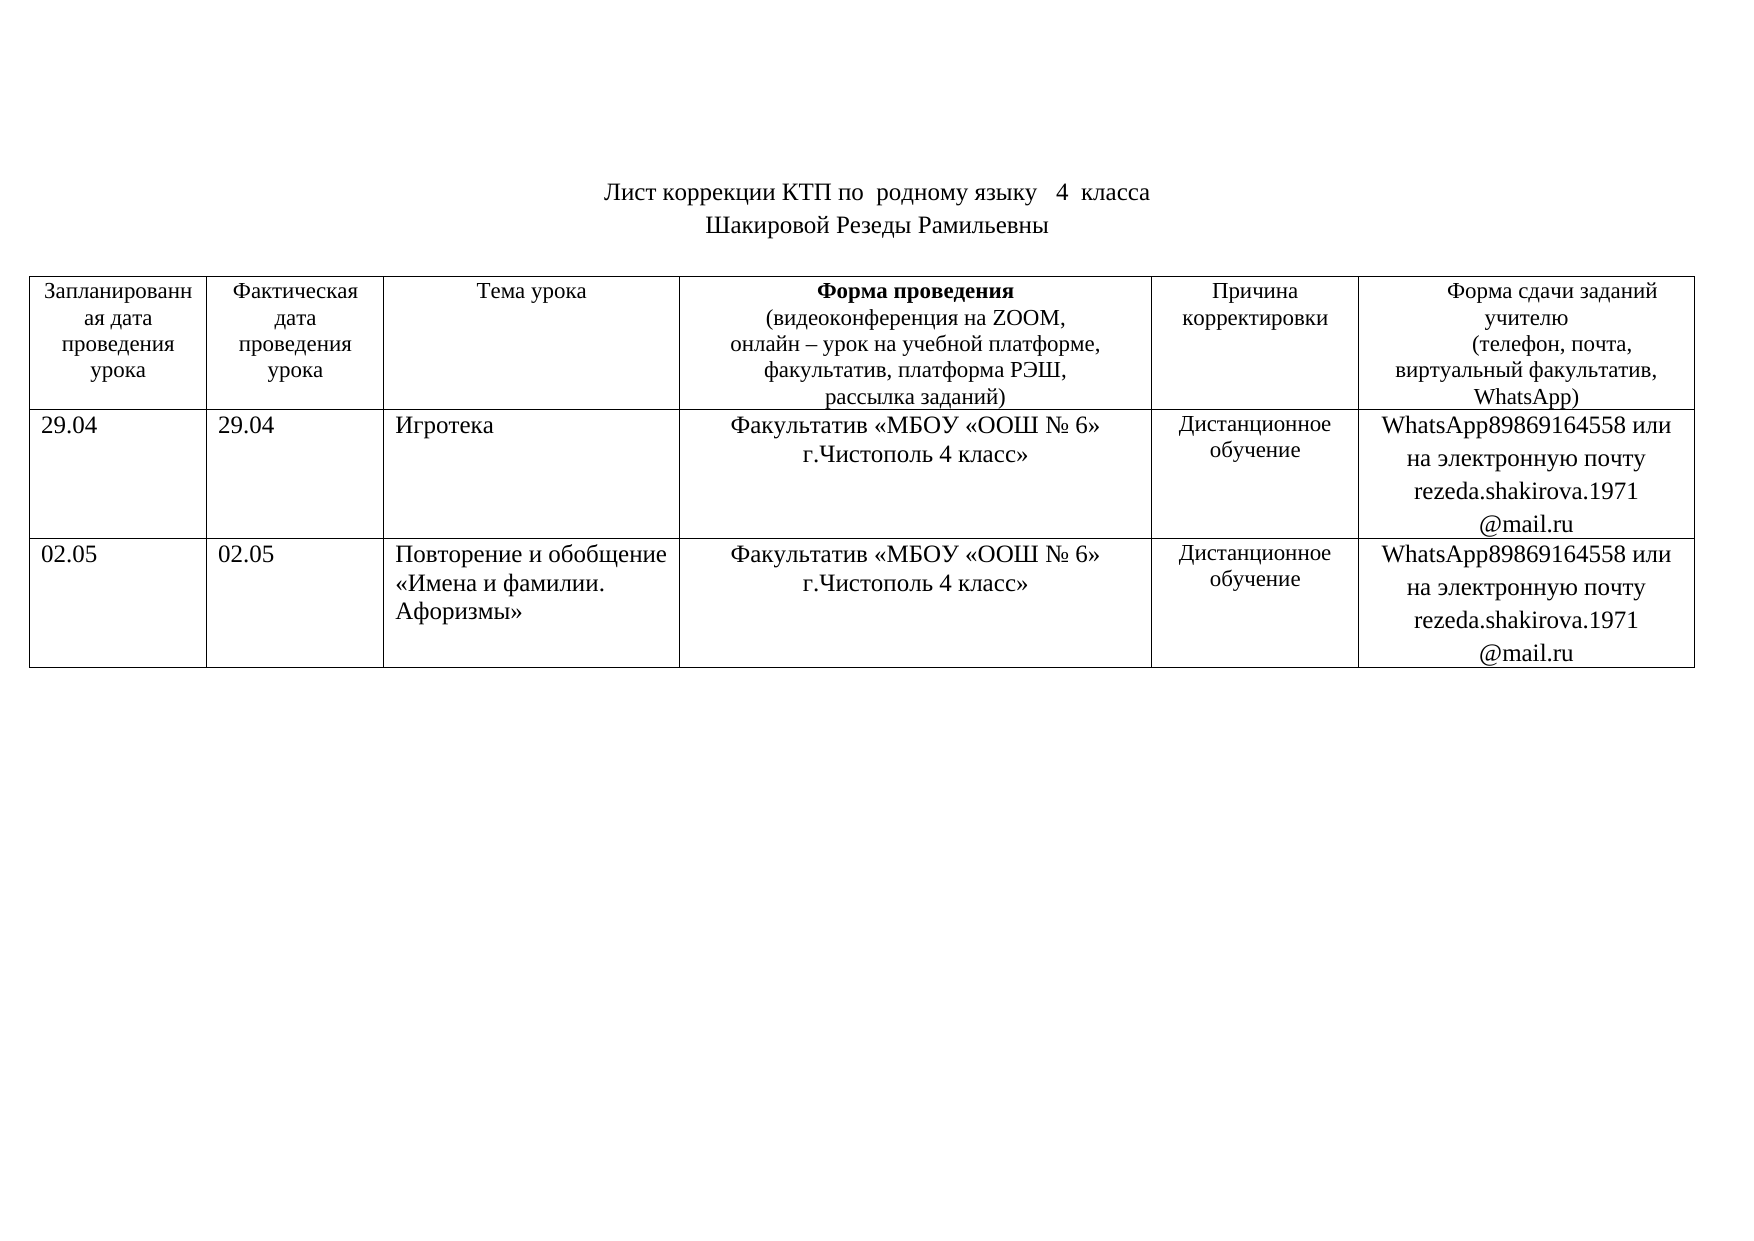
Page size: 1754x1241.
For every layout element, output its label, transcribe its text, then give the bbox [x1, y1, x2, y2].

table_cell 29.04 [207, 410, 383, 538]
table_header Причина корректировки [1152, 277, 1358, 409]
table_cell 02.05 [30, 539, 206, 667]
table_cell WhatsApp89869164558 или на электронную почту rezeda.shakirova.1971 @mail.ru [1359, 539, 1694, 667]
table_header Тема урока [384, 277, 679, 409]
table_cell 02.05 [207, 539, 383, 667]
table_header Запланированная дата проведения урока [30, 277, 206, 409]
table_cell Игротека [384, 410, 679, 538]
table_header Фактическая дата проведения урока [207, 277, 383, 409]
table_cell 29.04 [30, 410, 206, 538]
table_cell Факультатив «МБОУ «ООШ № 6» г.Чистополь 4 класс» [680, 410, 1151, 538]
text Лист коррекции КТП по родному языку 4 класса [118, 177, 1636, 206]
table_cell Дистанционное обучение [1152, 410, 1358, 538]
table_header Форма сдачи заданий учителю (телефон, почта, виртуальный факультатив, WhatsApp) [1359, 277, 1694, 409]
table_cell Дистанционное обучение [1152, 539, 1358, 667]
table_header Форма проведения (видеоконференция на ZOOM, онлайн – урок на учебной платформе, факультатив, платформа РЭШ, рассылка заданий) [680, 277, 1151, 409]
text Шакировой Резеды Рамильевны [118, 210, 1636, 239]
table_cell Повторение и обобщение «Имена и фамилии. Афоризмы» [384, 539, 679, 667]
table_cell WhatsApp89869164558 или на электронную почту rezeda.shakirova.1971 @mail.ru [1359, 410, 1694, 538]
table_cell Факультатив «МБОУ «ООШ № 6» г.Чистополь 4 класс» [680, 539, 1151, 667]
